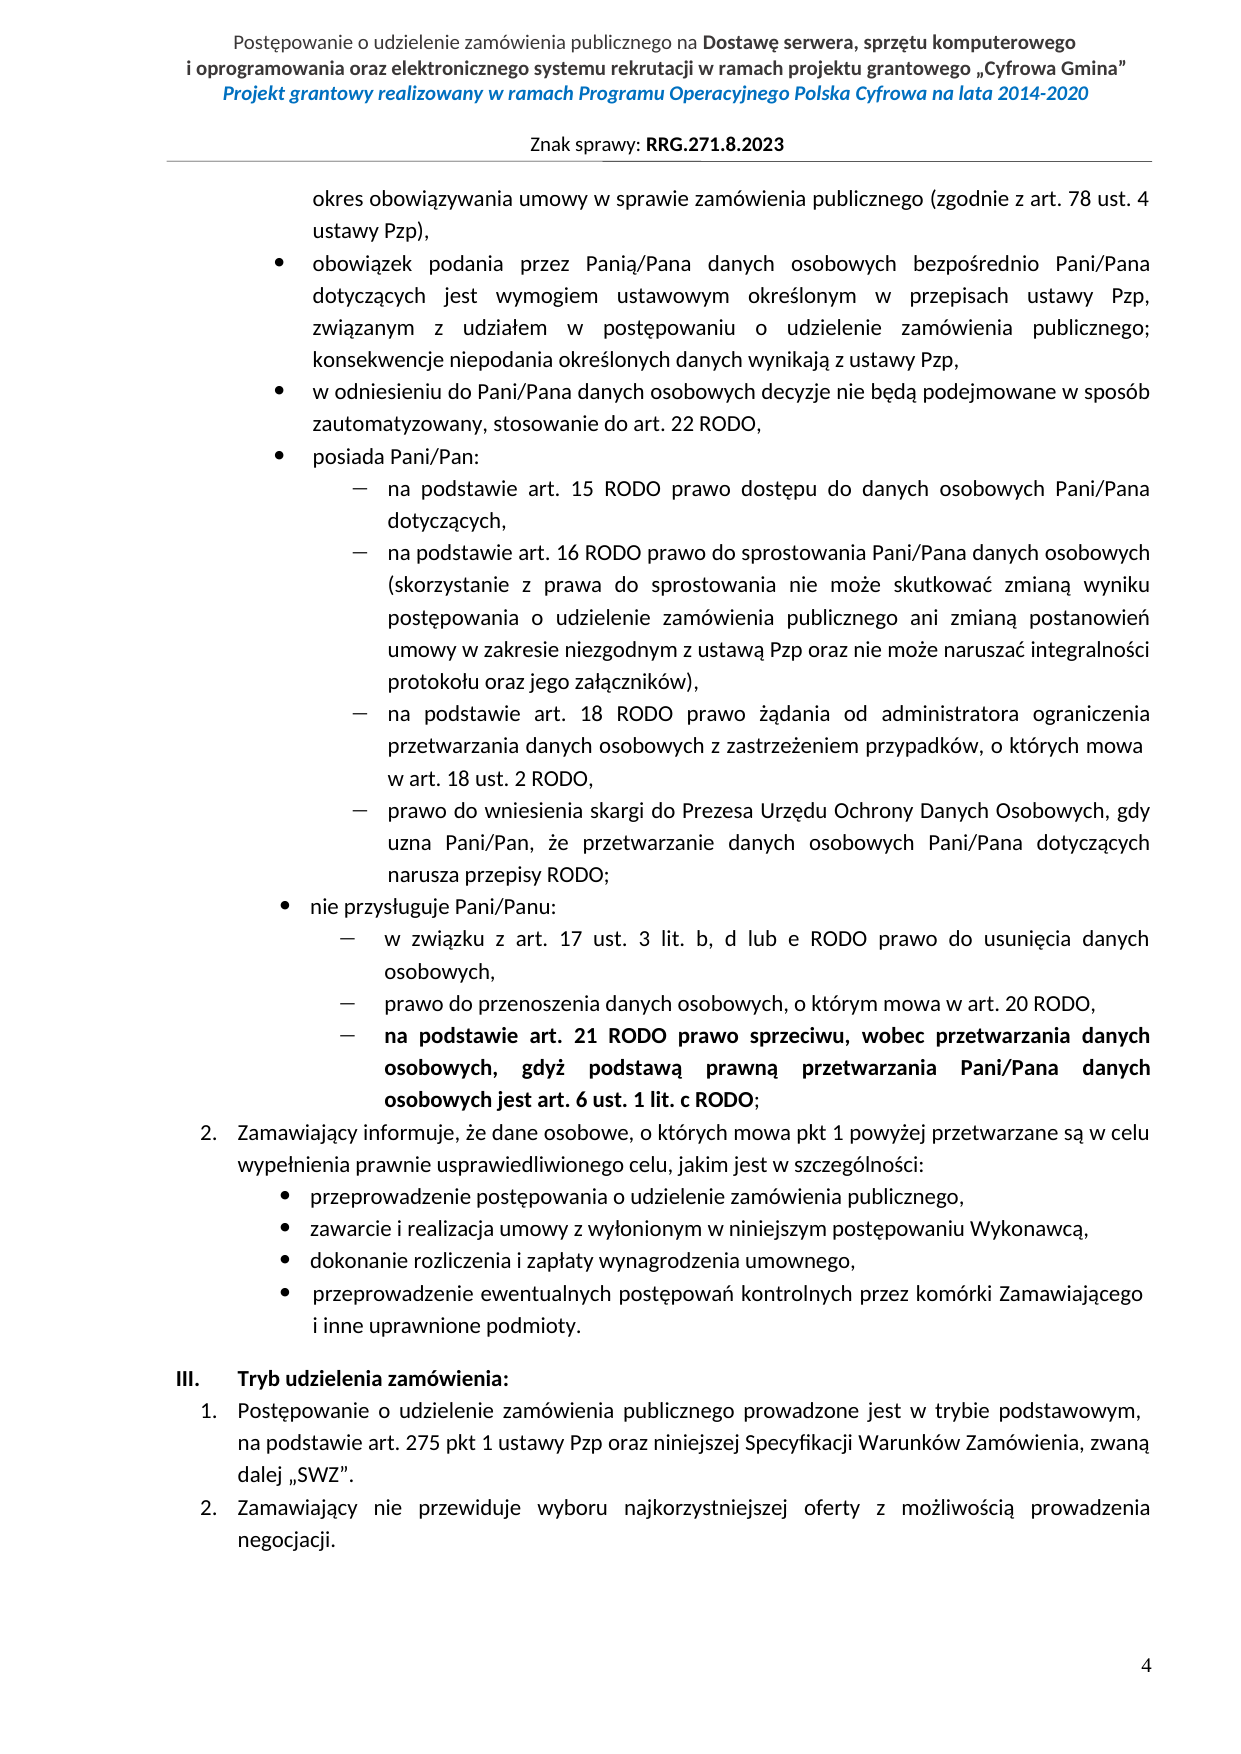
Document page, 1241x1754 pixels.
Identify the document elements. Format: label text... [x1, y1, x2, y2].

list przeprowadzenie ewentualnych postępowań kontrolnych przez komórki Zamawiającego i inne uprawnione podmioty. [281, 1279, 1152, 1339]
list posiada Pani/Pan: [275, 442, 1152, 470]
list na podstawie art. 21 RODO prawo sprzeciwu, wobec przetwarzania danych osobowych, gdyż podstawą prawną przetwarzania Pani/Pana danych osobowych jest art. 6 ust. 1 lit. c RODO; [337, 1021, 1152, 1113]
list Postępowanie o udzielenie zamówienia publicznego prowadzone jest w trybie podstawowym, na podstawie art. 275 pkt 1 ustawy Pzp oraz niniejszej Specyfikacji Warunków Zamówienia, zwaną dalej „SWZ”. [200, 1396, 1152, 1488]
list na podstawie art. 16 RODO prawo do sprostowania Pani/Pana danych osobowych (skorzystanie z prawa do sprostowania nie może skutkować zmianą wyniku postępowania o udzielenie zamówienia publicznego ani zmianą postanowień umowy w zakresie niezgodnym z ustawą Pzp oraz nie może naruszać integralności protokołu oraz jego załączników), [350, 538, 1152, 695]
list w związku z art. 17 ust. 3 lit. b, d lub e RODO prawo do usunięcia danych osobowych, [337, 924, 1152, 985]
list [275, 184, 1152, 244]
list prawo do wniesienia skargi do Prezesa Urzędu Ochrony Danych Osobowych, gdy uzna Pani/Pan, że przetwarzanie danych osobowych Pani/Pana dotyczących narusza przepisy RODO; [350, 796, 1152, 888]
list nie przysługuje Pani/Panu: [237, 892, 1152, 920]
list na podstawie art. 15 RODO prawo dostępu do danych osobowych Pani/Pana dotyczących, [350, 474, 1152, 534]
subtitle Tryb udzielenia zamówienia: [200, 1364, 1152, 1392]
list Zamawiający nie przewiduje wyboru najkorzystniejszej oferty z możliwością prowadzenia negocjacji. [200, 1493, 1152, 1553]
list obowiązek podania przez Panią/Pana danych osobowych bezpośrednio Pani/Pana dotyczących jest wymogiem ustawowym określonym w przepisach ustawy Pzp, związanym z udziałem w postępowaniu o udzielenie zamówienia publicznego; konsekwencje niepodania określonych danych wynikają z ustawy Pzp, [275, 249, 1152, 373]
list przeprowadzenie postępowania o udzielenie zamówienia publicznego, [237, 1182, 1152, 1210]
list na podstawie art. 18 RODO prawo żądania od administratora ograniczenia przetwarzania danych osobowych z zastrzeżeniem przypadków, o których mowa w art. 18 ust. 2 RODO, [350, 699, 1152, 792]
list dokonanie rozliczenia i zapłaty wynagrodzenia umownego, [237, 1246, 1152, 1274]
list prawo do przenoszenia danych osobowych, o którym mowa w art. 20 RODO, [337, 989, 1152, 1017]
list zawarcie i realizacja umowy z wyłonionym w niniejszym postępowaniu Wykonawcą, [237, 1214, 1152, 1242]
list Zamawiający informuje, że dane osobowe, o których mowa pkt 1 powyżej przetwarzane są w celu wypełnienia prawnie usprawiedliwionego celu, jakim jest w szczególności: [200, 1118, 1152, 1178]
list w odniesieniu do Pani/Pana danych osobowych decyzje nie będą podejmowane w sposób zautomatyzowany, stosowanie do art. 22 RODO, [275, 377, 1152, 438]
